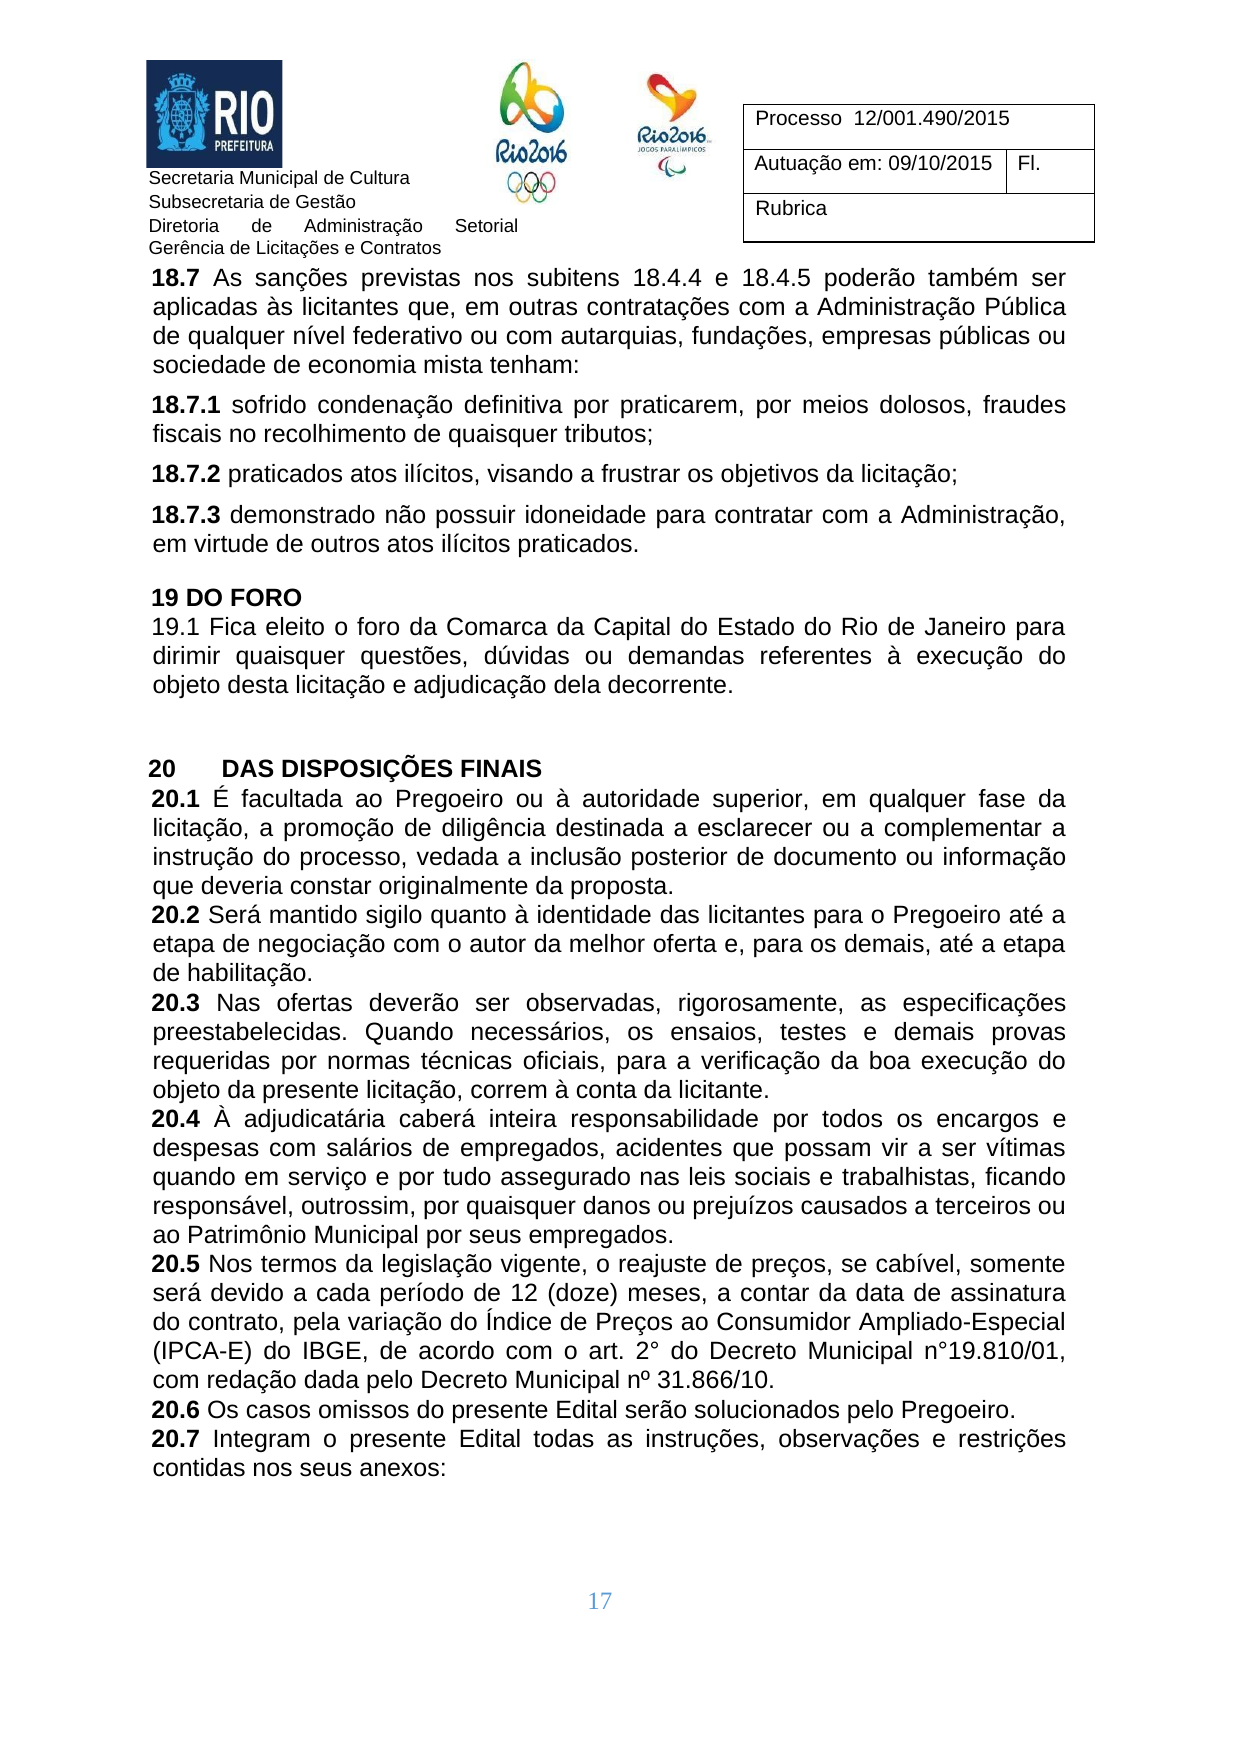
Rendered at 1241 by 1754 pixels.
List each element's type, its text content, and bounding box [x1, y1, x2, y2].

subtitle 20 DAS DISPOSIÇÕES FINAIS [148, 754, 1161, 783]
text 20.1 É facultada ao Pregoeiro ou à autoridade superior, em qualquer fase da licitação, a promoção de diligência destinada a esclarecer ou a complementar a instrução do processo, vedada a inclusão posterior de documento ou informação que deveria constar originalmente da proposta. [151, 784, 1067, 899]
text 20.7 Integram o presente Edital todas as instruções, observações e restrições contidas nos seus anexos: [151, 1424, 1067, 1482]
text 18.7 As sanções previstas nos subitens 18.4.4 e 18.4.5 poderão também ser aplicadas às licitantes que, em outras contratações com a Administração Pública de qualquer nível federativo ou com autarquias, fundações, empresas públicas ou sociedade de economia mista tenham: [151, 263, 1067, 378]
picture [146, 60, 283, 168]
text 18.7.1 sofrido condenação definitiva por praticarem, por meios dolosos, fraudes fiscais no recolhimento de quaisquer tributos; [151, 390, 1067, 448]
text 18.7.3 demonstrado não possuir idoneidade para contratar com a Administração, em virtude de outros atos ilícitos praticados. [151, 499, 1067, 557]
text 20.5 Nos termos da legislação vigente, o reajuste de preços, se cabível, somente será devido a cada período de 12 (doze) meses, a contar da data de assinatura do contrato, pela variação do Índice de Preços ao Consumidor Ampliado-Especial (IPCA-E) do IBGE, de acordo com o art. 2° do Decreto Municipal n°19.810/01, com redação dada pelo Decreto Municipal nº 31.866/10. [151, 1249, 1067, 1394]
picture [625, 59, 718, 191]
text 20.6 Os casos omissos do presente Edital serão solucionados pelo Pregoeiro. [151, 1395, 1067, 1423]
text 18.7.2 praticados atos ilícitos, visando a frustrar os objetivos da licitação; [151, 459, 1067, 488]
subtitle 19 DO FORO [151, 582, 1068, 611]
text 20.2 Será mantido sigilo quanto à identidade das licitantes para o Pregoeiro até a etapa de negociação com o autor da melhor oferta e, para os demais, até a etapa de habilitação. [151, 900, 1067, 987]
text 20.4 À adjudicatária caberá inteira responsabilidade por todos os encargos e despesas com salários de empregados, acidentes que possam vir a ser vítimas quando em serviço e por tudo assegurado nas leis sociais e trabalhistas, ficando responsável, outrossim, por quaisquer danos ou prejuízos causados a terceiros ou ao Patrimônio Municipal por seus empregados. [151, 1104, 1067, 1249]
text 20.3 Nas ofertas deverão ser observadas, rigorosamente, as especificações preestabelecidas. Quando necessários, os ensaios, testes e demais provas requeridas por normas técnicas oficiais, para a verificação da boa execução do objeto da presente licitação, correm à conta da licitante. [151, 988, 1067, 1103]
picture [462, 59, 608, 220]
text 19.1 Fica eleito o foro da Comarca da Capital do Estado do Rio de Janeiro para dirimir quaisquer questões, dúvidas ou demandas referentes à execução do objeto desta licitação e adjudicação dela decorrente. [151, 612, 1067, 699]
